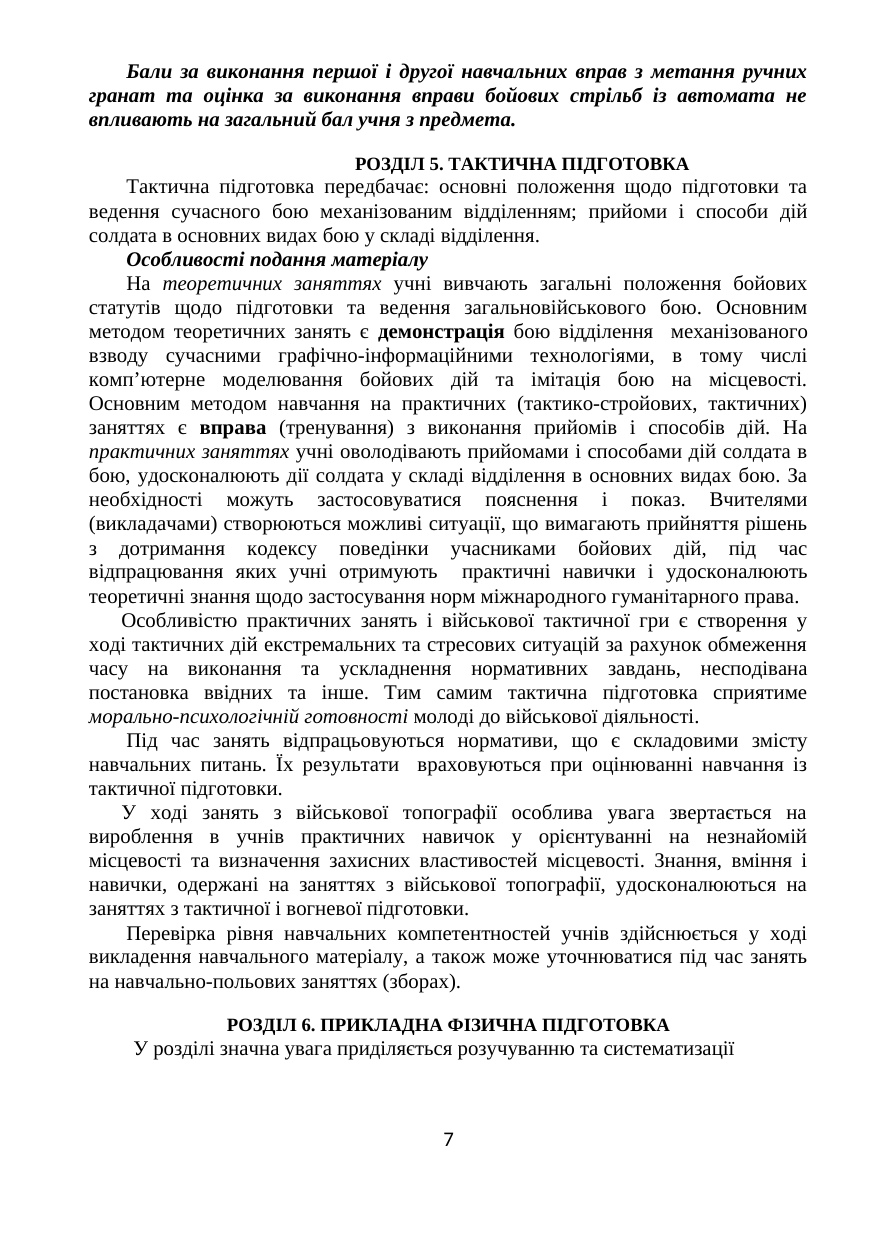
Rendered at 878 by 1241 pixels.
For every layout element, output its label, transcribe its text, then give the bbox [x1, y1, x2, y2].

text Перевірка рівня навчальних компетентностей учнів здійснюється у ході викладення навчального матеріалу, а також може уточнюватися під час занять на навчально-польових заняттях (зборах). [89, 920, 808, 993]
text У розділі значна увага приділяється розучуванню та систематизації [89, 1036, 808, 1060]
text Особливістю практичних занять і військової тактичної гри є створення у ході тактичних дій екстремальних та стресових ситуацій за рахунок обмеження часу на виконання та ускладнення нормативних завдань, несподівана постановка ввідних та інше. Тим самим тактична підготовка сприятиме морально-психологічній готовності молоді до військової діяльності. [89, 608, 808, 728]
text Особливості подання матеріалу [89, 247, 808, 271]
text Під час занять відпрацьовуються нормативи, що є складовими змісту навчальних питань. Їх результати враховуються при оцінюванні навчання із тактичної підготовки. [89, 728, 808, 800]
text На теоретичних заняттях учні вивчають загальні положення бойових статутів щодо підготовки та ведення загальновійськового бою. Основним методом теоретичних занять є демонстрація бою відділення механізованого взводу сучасними графічно-інформаційними технологіями, в тому числі комп’ютерне моделювання бойових дій та імітація бою на місцевості. Основним методом навчання на практичних (тактико-стройових, тактичних) заняттях є вправа (тренування) з виконання прийомів і способів дій. На практичних заняттях учні оволодівають прийомами і способами дій солдата в бою, удосконалюють дії солдата у складі відділення в основних видах бою. За необхідності можуть застосовуватися пояснення і показ. Вчителями (викладачами) створюються можливі ситуації, що вимагають прийняття рішень з дотримання кодексу поведінки учасниками бойових дій, під час відпрацювання яких учні отримують практичні навички і удосконалюють теоретичні знання щодо застосування норм міжнародного гуманітарного права. [89, 271, 808, 608]
text РОЗДІЛ 6. ПРИКЛАДНА ФІЗИЧНА ПІДГОТОВКА [89, 1014, 808, 1036]
text У ході занять з військової топографії особлива увага звертається на вироблення в учнів практичних навичок у орієнтуванні на незнайомій місцевості та визначення захисних властивостей місцевості. Знання, вміння і навички, одержані на заняттях з військової топографії, удосконалюються на заняттях з тактичної і вогневої підготовки. [89, 800, 808, 920]
text Бали за виконання першої і другої навчальних вправ з метання ручних гранат та оцінка за виконання вправи бойових стрільб із автомата не впливають на загальний бал учня з предмета. [89, 59, 808, 131]
text Тактична підготовка передбачає: основні положення щодо підготовки та ведення сучасного бою механізованим відділенням; прийоми і способи дій солдата в основних видах бою у складі відділення. [89, 174, 808, 247]
text РОЗДІЛ 5. ТАКТИЧНА ПІДГОТОВКА [89, 153, 808, 174]
